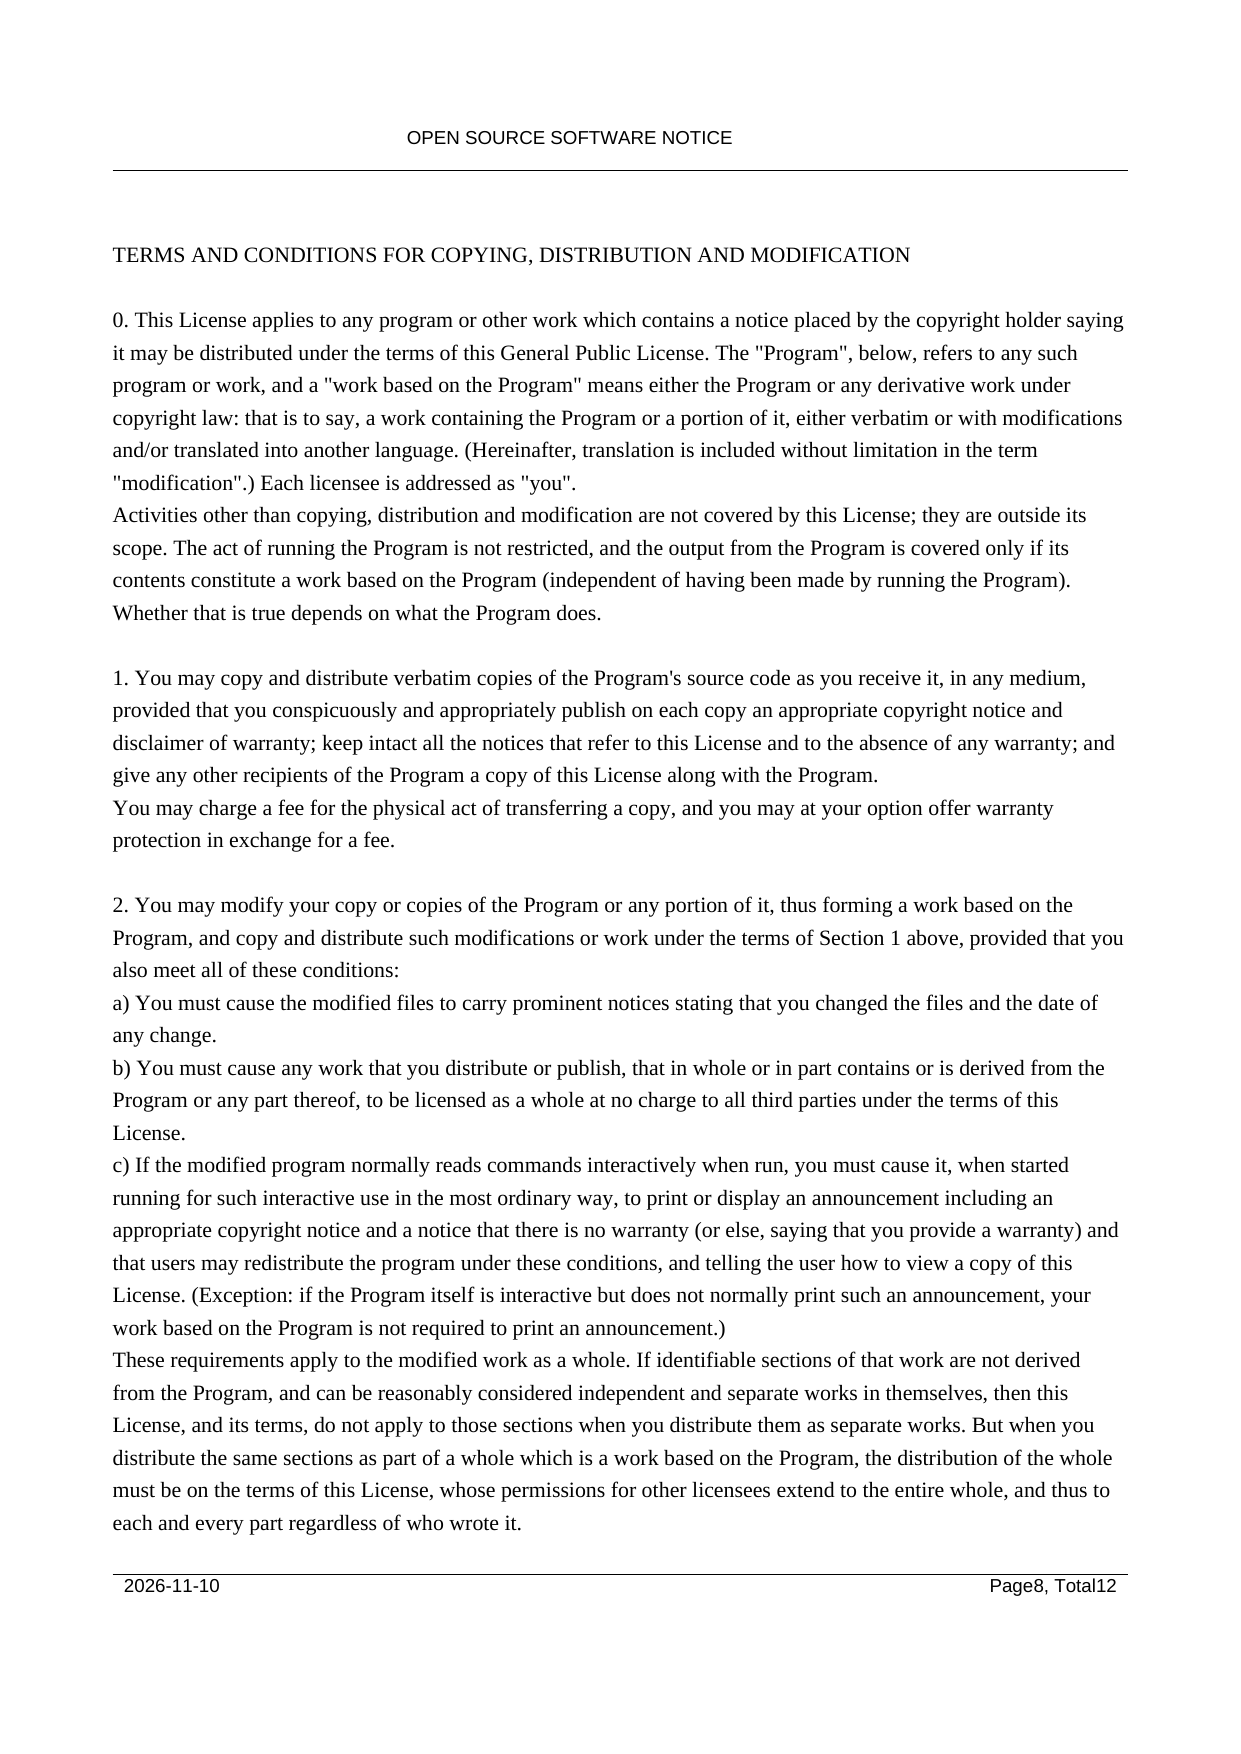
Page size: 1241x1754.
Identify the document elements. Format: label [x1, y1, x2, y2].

text [112, 206, 1128, 1539]
